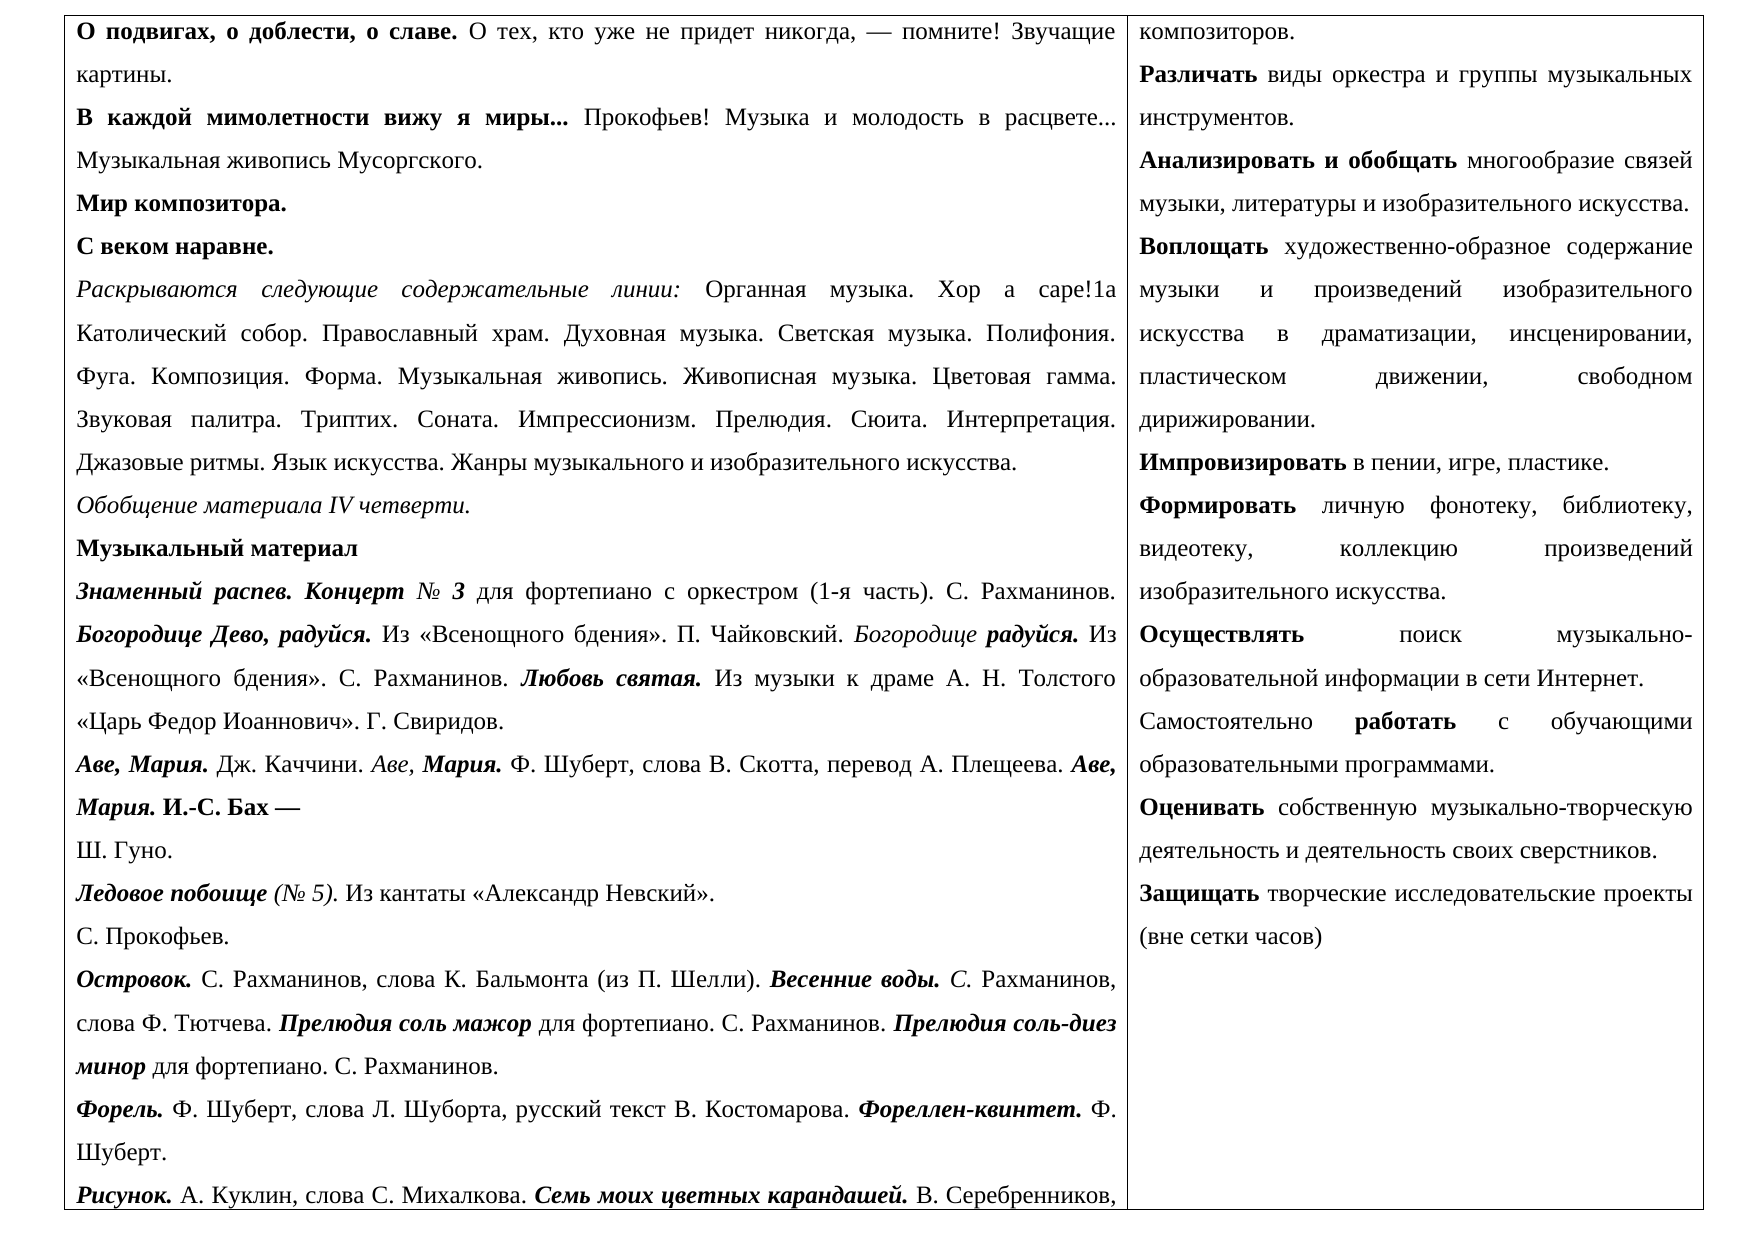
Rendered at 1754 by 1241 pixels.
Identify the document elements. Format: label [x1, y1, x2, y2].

table_cell [1128, 16, 1703, 1209]
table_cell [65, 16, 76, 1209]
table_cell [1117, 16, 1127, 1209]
